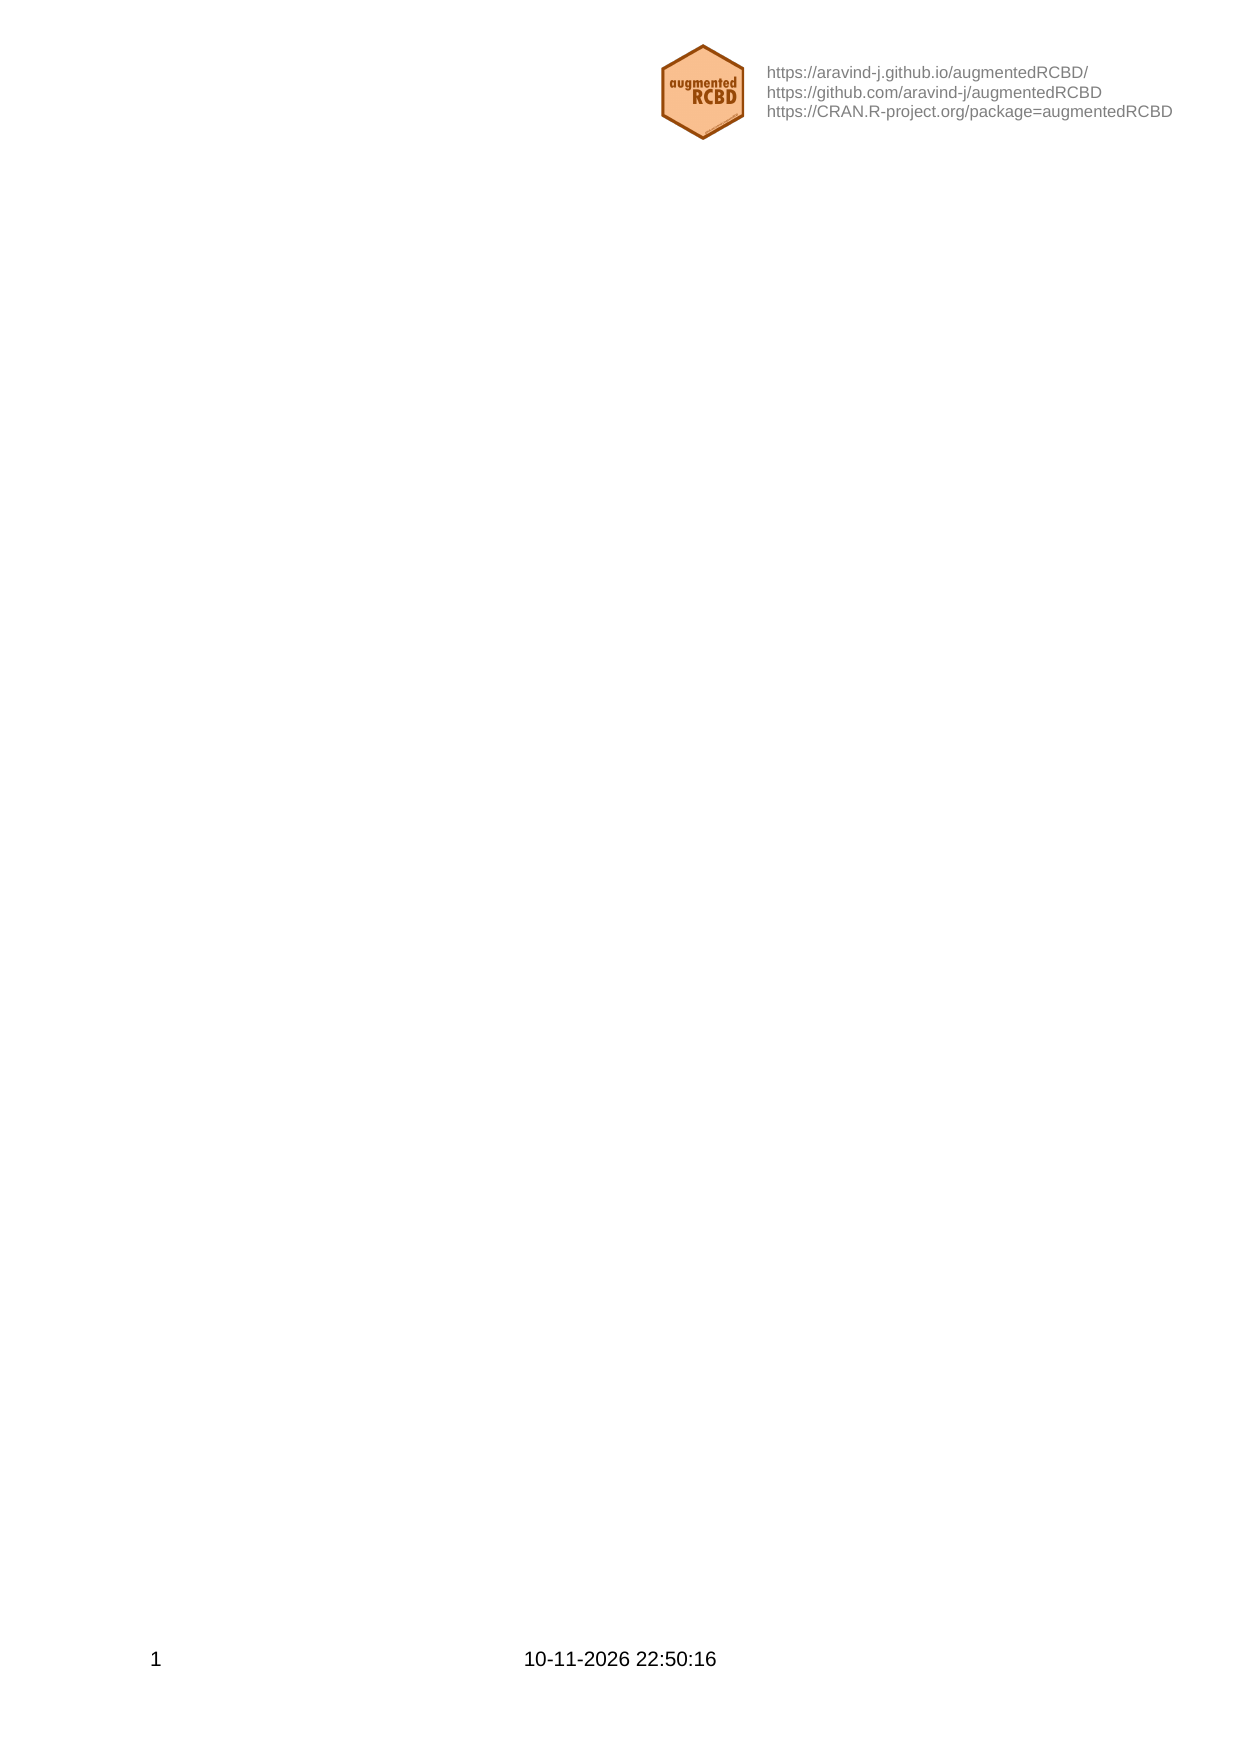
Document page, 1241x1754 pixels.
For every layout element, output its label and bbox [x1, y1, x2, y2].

picture [661, 44, 745, 140]
